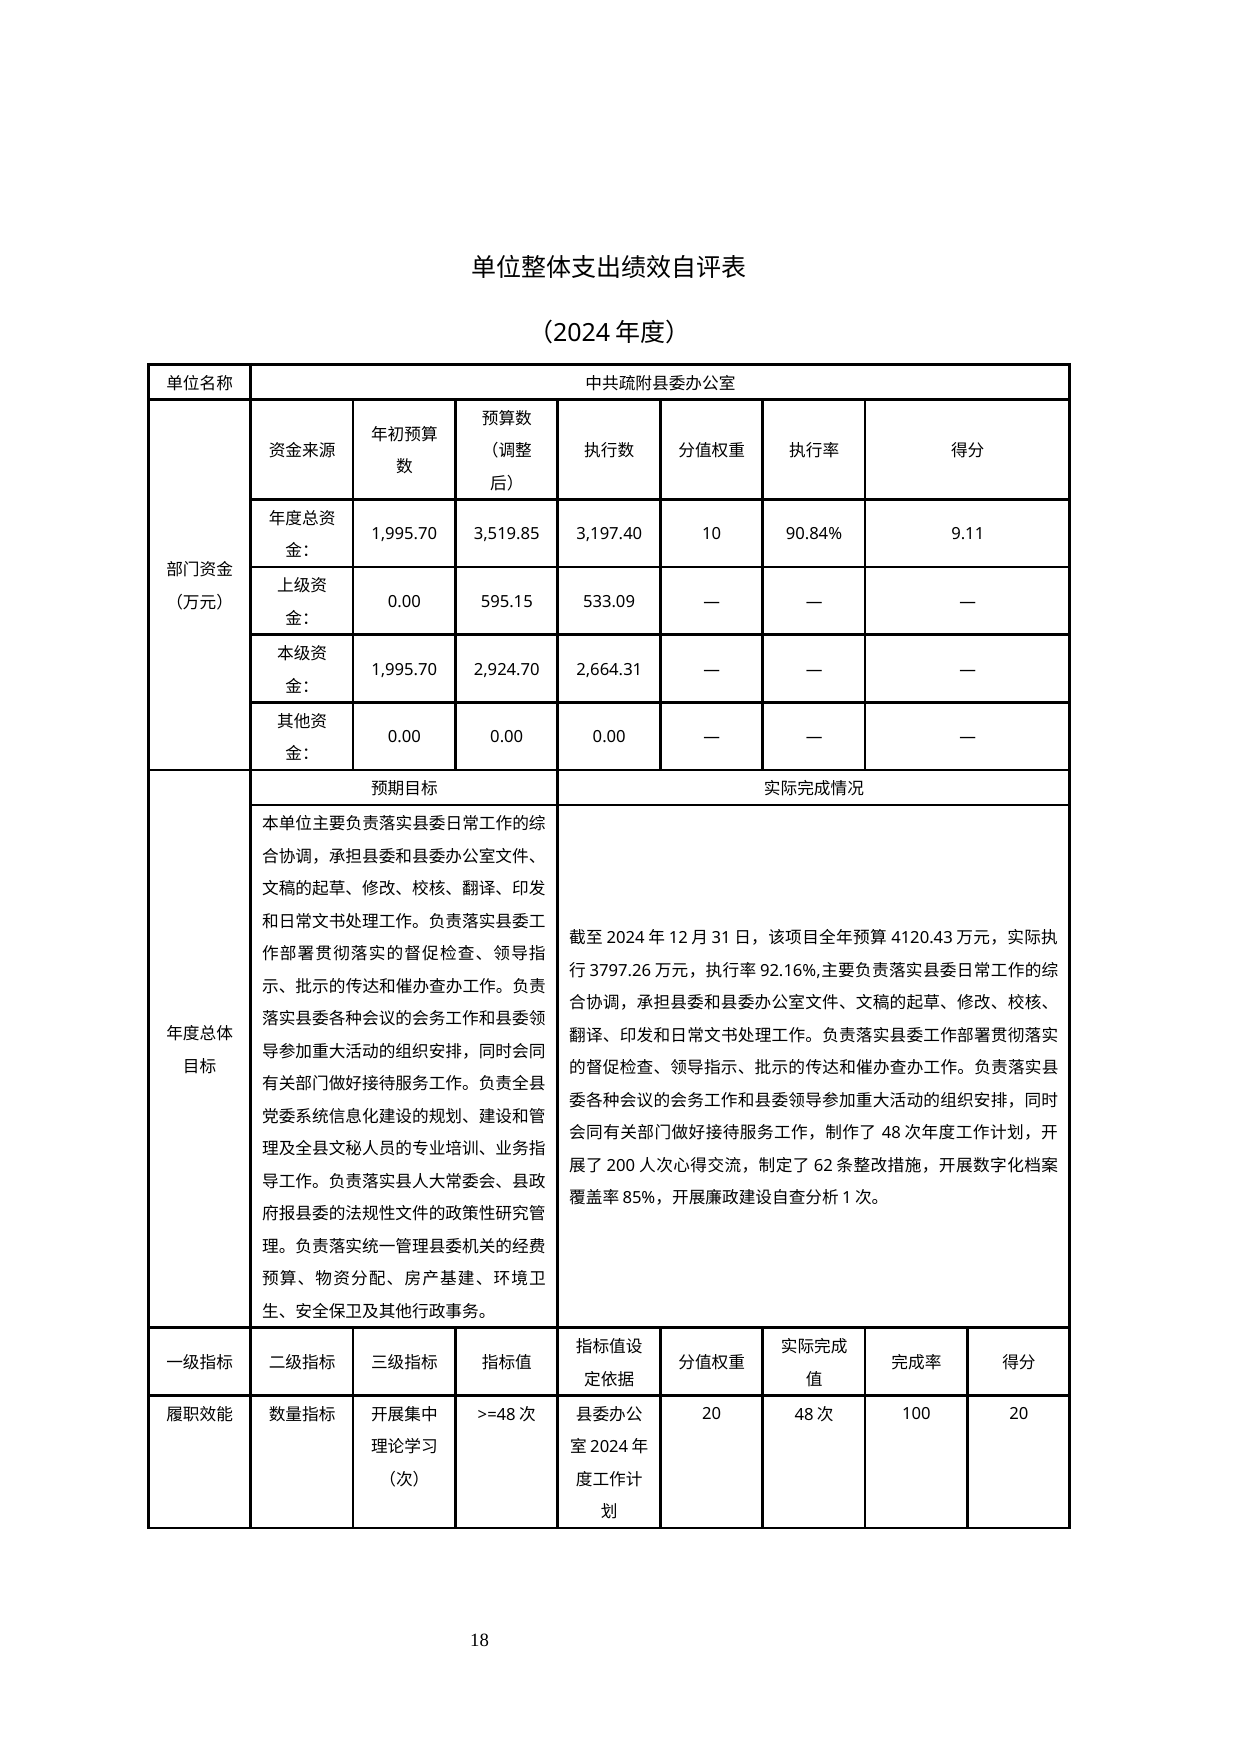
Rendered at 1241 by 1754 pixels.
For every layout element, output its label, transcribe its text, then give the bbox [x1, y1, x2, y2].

table_cell 县委办公室2024年度工作计划 [559, 1397, 659, 1526]
table_cell — [764, 636, 864, 701]
table_cell 实际完成值 [764, 1329, 864, 1394]
table_cell 得分 [969, 1329, 1068, 1394]
table_cell 分值权重 [662, 401, 761, 498]
table_cell 48次 [764, 1397, 864, 1526]
table_cell 20 [662, 1397, 761, 1526]
table_cell 本级资金： [252, 636, 352, 701]
table_cell 90.84% [764, 501, 864, 566]
table_cell 3,519.85 [457, 501, 556, 566]
table_cell 指标值设定依据 [559, 1329, 659, 1394]
table_cell 一级指标 [150, 1329, 249, 1394]
table_cell 0.00 [559, 704, 659, 768]
table_cell — [866, 636, 1068, 701]
table_header 单位整体支出绩效自评表 [148, 233, 1070, 298]
table_cell 截至2024年12月31日，该项目全年预算4120.43万元，实际执行3797.26万元，执行率92.16%,主要负责落实县委日常工作的综合协调，承担县委和县委办公室文件、文稿的起草、修改、校核、翻译、印发和日常文书处理工作。负责落实县委工作部署贯彻落实的督促检查、领导指示、批示的传达和催办查办工作。负责落实县委各种会议的会务工作和县委领导参加重大活动的组织安排，同时会同有关部门做好接待服务工作，制作了48次年度工作计划，开展了200人次心得交流，制定了62条整改措施，开展数字化档案覆盖率85%，开展廉政建设自查分析1次。 [559, 806, 1068, 1326]
table_cell — [866, 568, 1068, 633]
table_cell 开展集中理论学习（次） [354, 1397, 454, 1526]
table_cell 其他资金： [252, 704, 352, 768]
table_cell — [662, 568, 761, 633]
table_cell 数量指标 [252, 1397, 352, 1526]
table_cell 10 [662, 501, 761, 566]
table_cell 595.15 [457, 568, 556, 633]
table_cell 1,995.70 [354, 501, 454, 566]
table_cell — [662, 636, 761, 701]
table_cell 预期目标 [252, 771, 556, 804]
table_cell 三级指标 [354, 1329, 454, 1394]
table_cell 完成率 [866, 1329, 966, 1394]
table_cell 3,197.40 [559, 501, 659, 566]
table_cell 执行数 [559, 401, 659, 498]
table_cell 本单位主要负责落实县委日常工作的综合协调，承担县委和县委办公室文件、文稿的起草、修改、校核、翻译、印发和日常文书处理工作。负责落实县委工作部署贯彻落实的督促检查、领导指示、批示的传达和催办查办工作。负责落实县委各种会议的会务工作和县委领导参加重大活动的组织安排，同时会同有关部门做好接待服务工作。负责全县党委系统信息化建设的规划、建设和管理及全县文秘人员的专业培训、业务指导工作。负责落实县人大常委会、县政府报县委的法规性文件的政策性研究管理。负责落实统一管理县委机关的经费预算、物资分配、房产基建、环境卫生、安全保卫及其他行政事务。 [252, 806, 556, 1326]
table_cell 年初预算数 [354, 401, 454, 498]
table_cell 1,995.70 [354, 636, 454, 701]
table_cell 单位名称 [150, 366, 249, 398]
table_cell 年度总体目标 [150, 771, 249, 1326]
table_cell 中共疏附县委办公室 [252, 366, 1068, 398]
table_cell 执行率 [764, 401, 864, 498]
table_cell 部门资金（万元） [150, 401, 249, 768]
table_cell 0.00 [354, 704, 454, 768]
table_cell — [662, 704, 761, 768]
table_cell 533.09 [559, 568, 659, 633]
table_cell 0.00 [354, 568, 454, 633]
table_cell 分值权重 [662, 1329, 761, 1394]
table_cell 指标值 [457, 1329, 556, 1394]
table_cell 9.11 [866, 501, 1068, 566]
table_cell 二级指标 [252, 1329, 352, 1394]
table_cell 年度总资金： [252, 501, 352, 566]
table_cell 得分 [866, 401, 1068, 498]
table_cell 2,664.31 [559, 636, 659, 701]
table_cell 0.00 [457, 704, 556, 768]
table_cell 100 [866, 1397, 966, 1526]
table_cell 上级资金： [252, 568, 352, 633]
table_cell 预算数（调整后） [457, 401, 556, 498]
table_cell 资金来源 [252, 401, 352, 498]
table_cell 实际完成情况 [559, 771, 1068, 804]
table_cell — [764, 568, 864, 633]
table_cell 履职效能 [150, 1397, 249, 1526]
table_cell >=48次 [457, 1397, 556, 1526]
table_cell 20 [969, 1397, 1068, 1526]
table_cell — [866, 704, 1068, 768]
table_cell 2,924.70 [457, 636, 556, 701]
table_cell — [764, 704, 864, 768]
table_cell （2024年度） [148, 298, 1070, 363]
